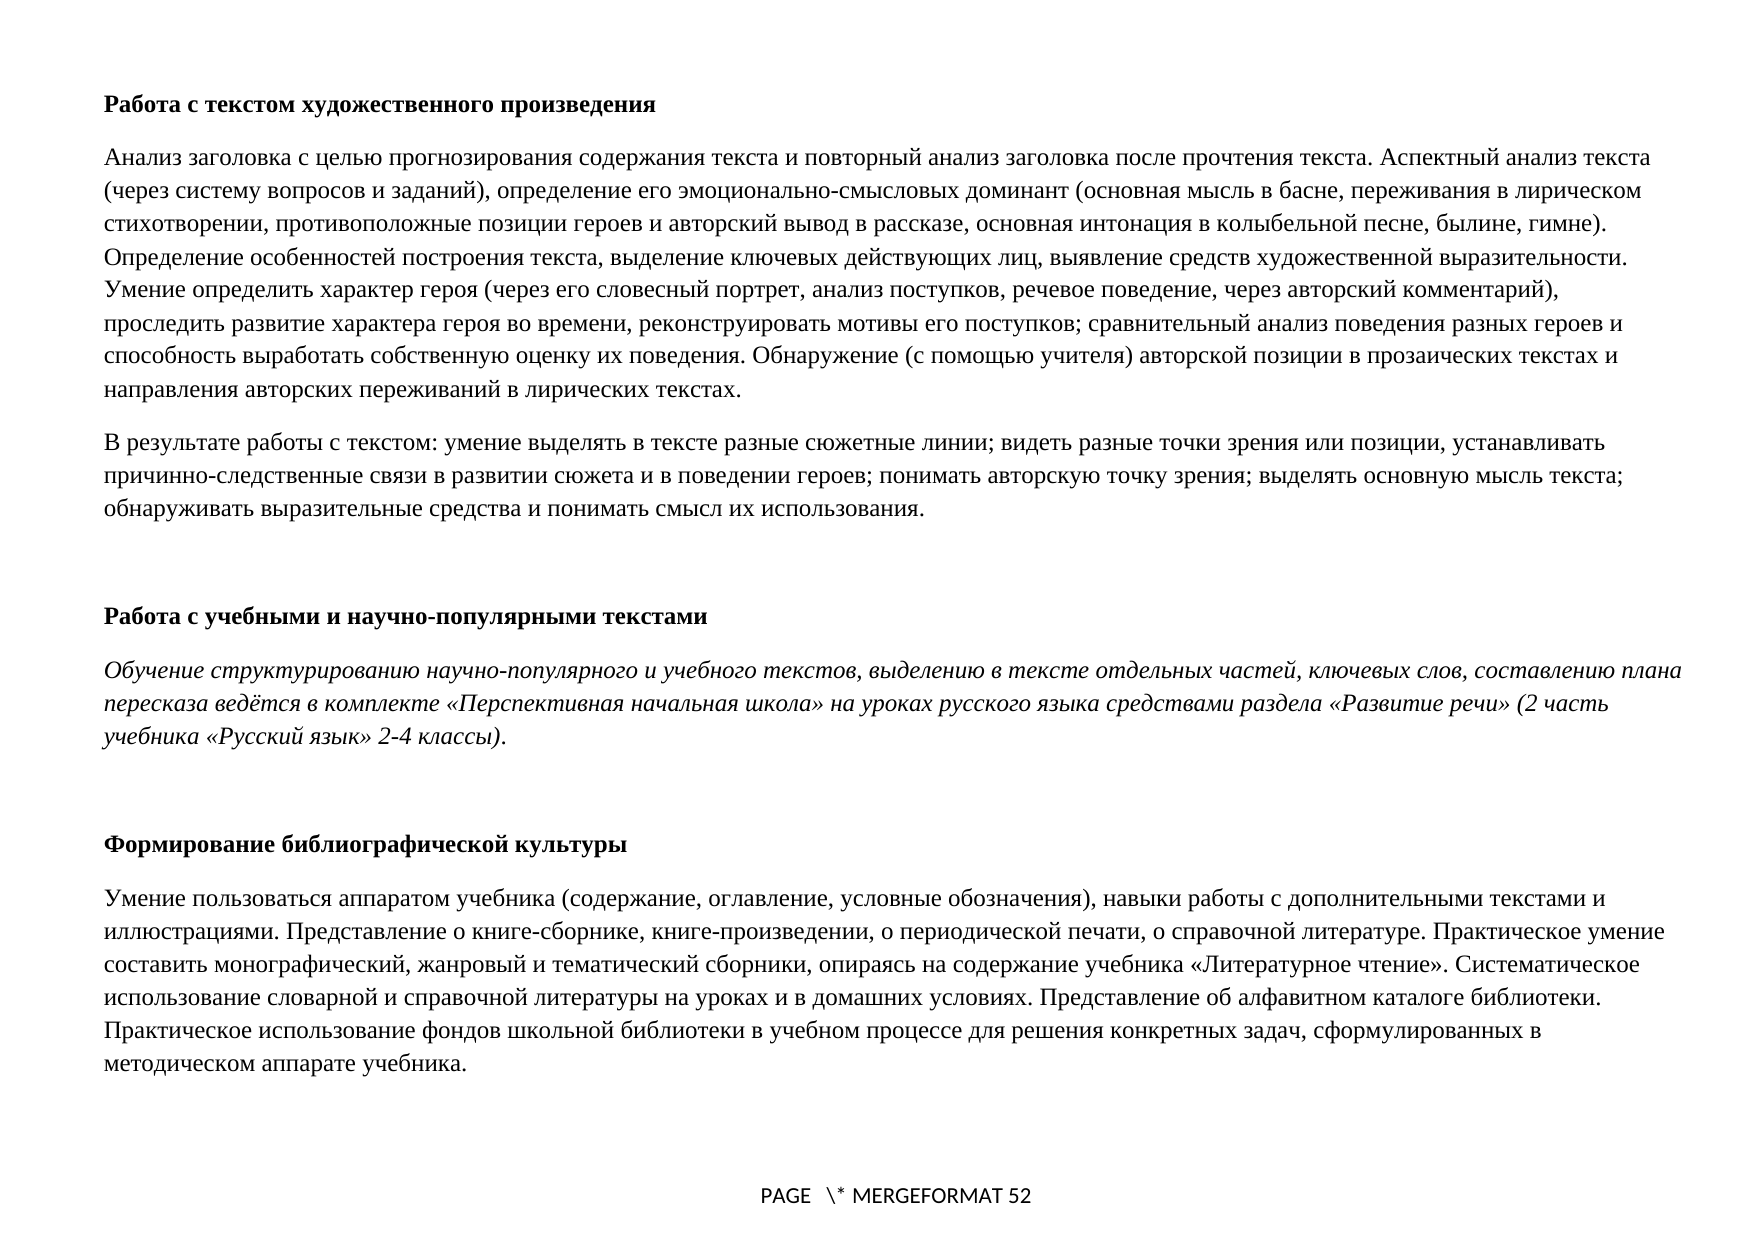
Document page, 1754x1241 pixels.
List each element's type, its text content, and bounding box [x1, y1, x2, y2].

text Обучение структурированию научно-популярного и учебного текстов, выделению в тексте отдельных частей, ключевых слов, составлению плана пересказа ведётся в комплекте «Перспективная начальная школа» на уроках русского языка средствами раздела «Развитие речи» (2 часть учебника «Русский язык» 2-4 классы). [103, 655, 1683, 750]
text Работа с учебными и научно-популярными текстами [103, 601, 1683, 630]
text Работа с текстом художественного произведения [103, 89, 1683, 117]
text Умение пользоваться аппаратом учебника (содержание, оглавление, условные обозначения), навыки работы с дополнительными текстами и иллюстрациями. Представление о книге-сборнике, книге-произведении, о периодической печати, о справочной литературе. Практическое умение составить монографический, жанровый и тематический сборники, опираясь на содержание учебника «Литературное чтение». Систематическое использование словарной и справочной литературы на уроках и в домашних условиях. Представление об алфавитном каталоге библиотеки. Практическое использование фондов школьной библиотеки в учебном процессе для решения конкретных задач, сформулированных в методическом аппарате учебника. [103, 883, 1683, 1077]
text Анализ заголовка с целью прогнозирования содержания текста и повторный анализ заголовка после прочтения текста. Аспектный анализ текста (через систему вопросов и заданий), определение его эмоционально-смысловых доминант (основная мысль в басне, переживания в лирическом стихотворении, противоположные позиции героев и авторский вывод в рассказе, основная интонация в колыбельной песне, былине, гимне). Определение особенностей построения текста, выделение ключевых действующих лиц, выявление средств художественной выразительности. Умение определить характер героя (через его словесный портрет, анализ поступков, речевое поведение, через авторский комментарий), проследить развитие характера героя во времени, реконструировать мотивы его поступков; сравнительный анализ поведения разных героев и способность выработать собственную оценку их поведения. Обнаружение (с помощью учителя) авторской позиции в прозаических текстах и направления авторских переживаний в лирических текстах. [103, 142, 1683, 402]
text Формирование библиографической культуры [103, 829, 1683, 858]
text В результате работы с текстом: умение выделять в тексте разные сюжетные линии; видеть разные точки зрения или позиции, устанавливать причинно-следственные связи в развитии сюжета и в поведении героев; понимать авторскую точку зрения; выделять основную мысль текста; обнаруживать выразительные средства и понимать смысл их использования. [103, 427, 1683, 522]
